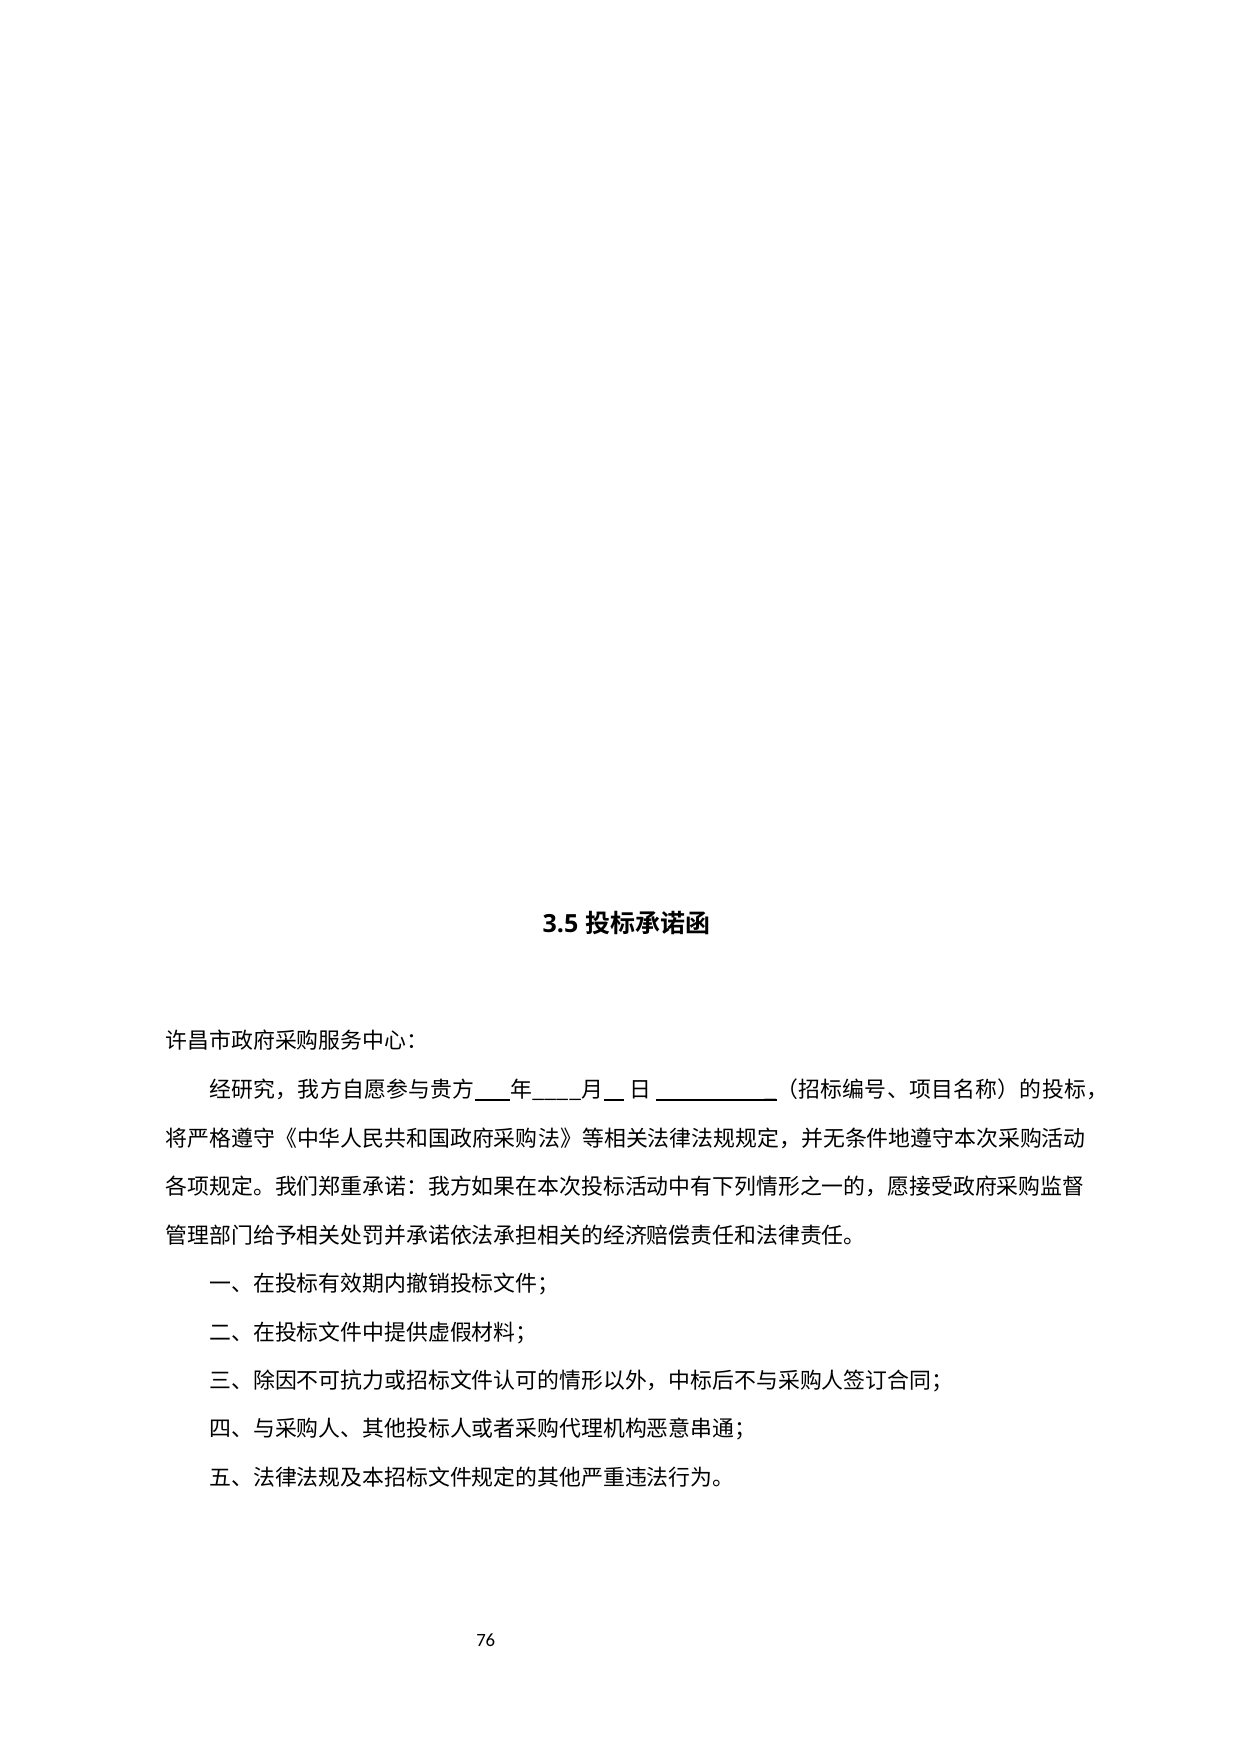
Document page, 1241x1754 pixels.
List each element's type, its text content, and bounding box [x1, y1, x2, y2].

text 一、在投标有效期内撤销投标文件； [165, 1266, 1087, 1298]
text 四、与采购人、其他投标人或者采购代理机构恶意串通； [165, 1411, 1087, 1443]
text 三、除因不可抗力或招标文件认可的情形以外，中标后不与采购人签订合同； [165, 1363, 1087, 1395]
text 二、在投标文件中提供虚假材料； [165, 1314, 1087, 1347]
text 许昌市政府采购服务中心： [165, 1023, 1087, 1056]
text 五、法律法规及本招标文件规定的其他严重违法行为。 [165, 1459, 1087, 1492]
text 经研究，我方自愿参与贵方 年____月 日 _（招标编号、项目名称）的投标，将严格遵守《中华人民共和国政府采购法》等相关法律法规规定，并无条件地遵守本次采购活动各项规定。我们郑重承诺：我方如果在本次投标活动中有下列情形之一的，愿接受政府采购监督管理部门给予相关处罚并承诺依法承担相关的经济赔偿责任和法律责任。 [165, 1071, 1087, 1250]
text 3.5 投标承诺函 [165, 889, 1087, 954]
